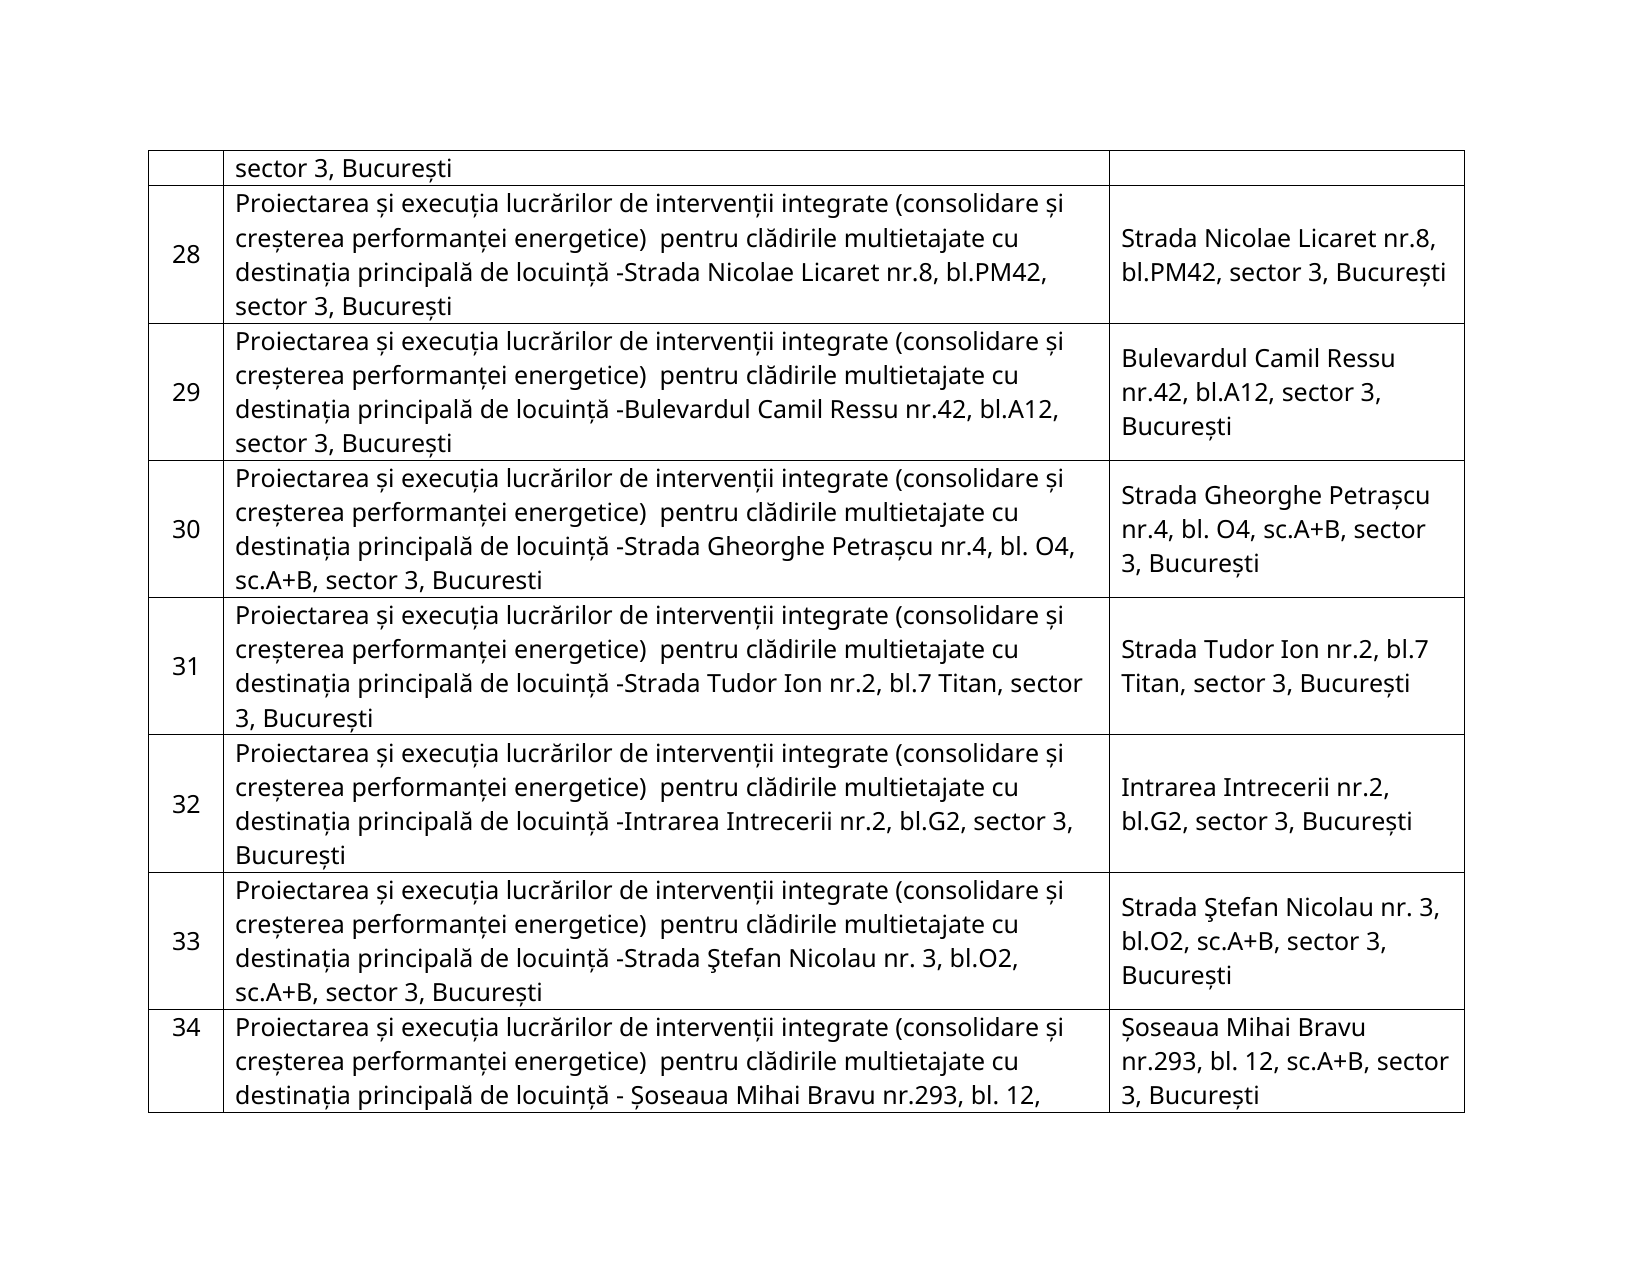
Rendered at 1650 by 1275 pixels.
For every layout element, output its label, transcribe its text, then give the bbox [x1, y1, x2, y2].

table_cell Proiectarea și execuția lucrărilor de intervenții integrate (consolidare și creșterea performanței energetice) pentru clădirile multietajate cu destinația principală de locuință -Strada Tudor Ion nr.2, bl.7 Titan, sector 3, București [224, 598, 1109, 734]
table_cell 32 [149, 735, 223, 872]
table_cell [224, 151, 1109, 185]
table_cell Strada Gheorghe Petrașcu nr.4, bl. O4, sc.A+B, sector 3, București [1110, 461, 1464, 597]
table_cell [224, 1010, 1109, 1112]
table_cell 31 [149, 598, 223, 734]
table_cell Proiectarea și execuția lucrărilor de intervenții integrate (consolidare și creșterea performanței energetice) pentru clădirile multietajate cu destinația principală de locuință -Intrarea Intrecerii nr.2, bl.G2, sector 3, București [224, 735, 1109, 872]
table_cell Strada Tudor Ion nr.2, bl.7 Titan, sector 3, București [1110, 598, 1464, 734]
table_cell 29 [149, 324, 223, 460]
table_cell Proiectarea și execuția lucrărilor de intervenții integrate (consolidare și creșterea performanței energetice) pentru clădirile multietajate cu destinația principală de locuință -Strada Gheorghe Petrașcu nr.4, bl. O4, sc.A+B, sector 3, Bucuresti [224, 461, 1109, 597]
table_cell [1110, 1010, 1464, 1112]
table_cell 30 [149, 461, 223, 597]
table_cell 33 [149, 873, 223, 1009]
table_cell Bulevardul Camil Ressu nr.42, bl.A12, sector 3, București [1110, 324, 1464, 460]
table_cell Intrarea Intrecerii nr.2, bl.G2, sector 3, București [1110, 735, 1464, 872]
table_cell Strada Nicolae Licaret nr.8, bl.PM42, sector 3, București [1110, 186, 1464, 322]
table_cell Strada Ştefan Nicolau nr. 3, bl.O2, sc.A+B, sector 3, București [1110, 873, 1464, 1009]
table_cell 34 [149, 1010, 223, 1112]
table_cell Proiectarea și execuția lucrărilor de intervenții integrate (consolidare și creșterea performanței energetice) pentru clădirile multietajate cu destinația principală de locuință -Strada Nicolae Licaret nr.8, bl.PM42, sector 3, București [224, 186, 1109, 322]
table_cell Proiectarea și execuția lucrărilor de intervenții integrate (consolidare și creșterea performanței energetice) pentru clădirile multietajate cu destinația principală de locuință -Strada Ştefan Nicolau nr. 3, bl.O2, sc.A+B, sector 3, București [224, 873, 1109, 1009]
table_cell 28 [149, 186, 223, 322]
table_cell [1110, 151, 1464, 185]
table_cell 27 [149, 151, 223, 185]
table_cell Proiectarea și execuția lucrărilor de intervenții integrate (consolidare și creșterea performanței energetice) pentru clădirile multietajate cu destinația principală de locuință -Bulevardul Camil Ressu nr.42, bl.A12, sector 3, București [224, 324, 1109, 460]
